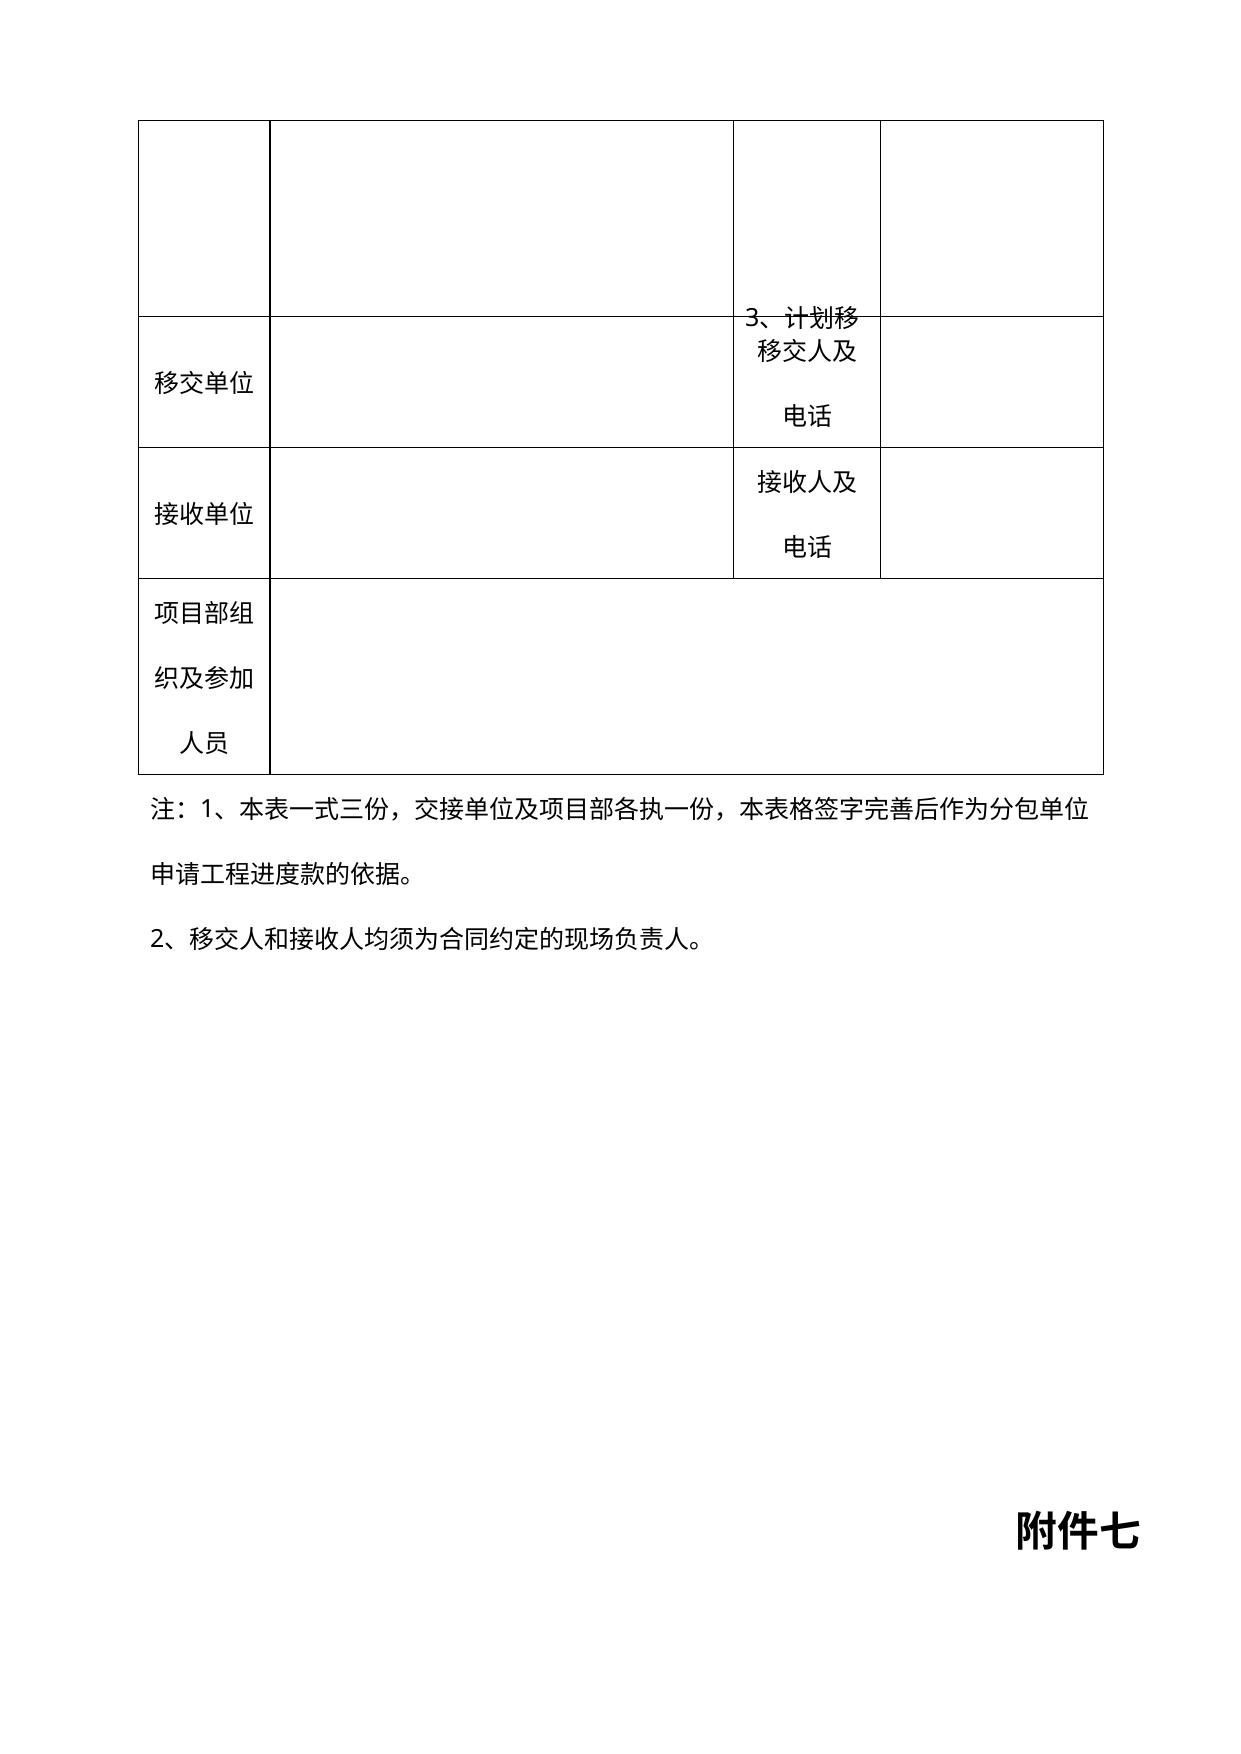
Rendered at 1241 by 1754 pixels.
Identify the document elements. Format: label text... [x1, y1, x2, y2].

table_cell [271, 317, 733, 447]
table_cell 移交单位 [139, 317, 269, 447]
table_cell 接收人及电话 [734, 448, 880, 578]
table_cell 注：1、本表一式三份，交接单位及项目部各执一份，本表格签字完善后作为分包单位申请工程进度款的依据。 2、移交人和接收人均须为合同约定的现场负责人。 [139, 775, 1104, 970]
table_cell [271, 448, 733, 578]
table_cell 接收单位 [139, 448, 269, 578]
table_cell 移交人及电话 [734, 317, 880, 447]
table_cell [881, 317, 1103, 447]
table_cell [271, 579, 1103, 774]
table_cell 项目部组织及参加人员 [139, 579, 269, 774]
table_cell [881, 448, 1103, 578]
text 附件七 [102, 1496, 1140, 1561]
